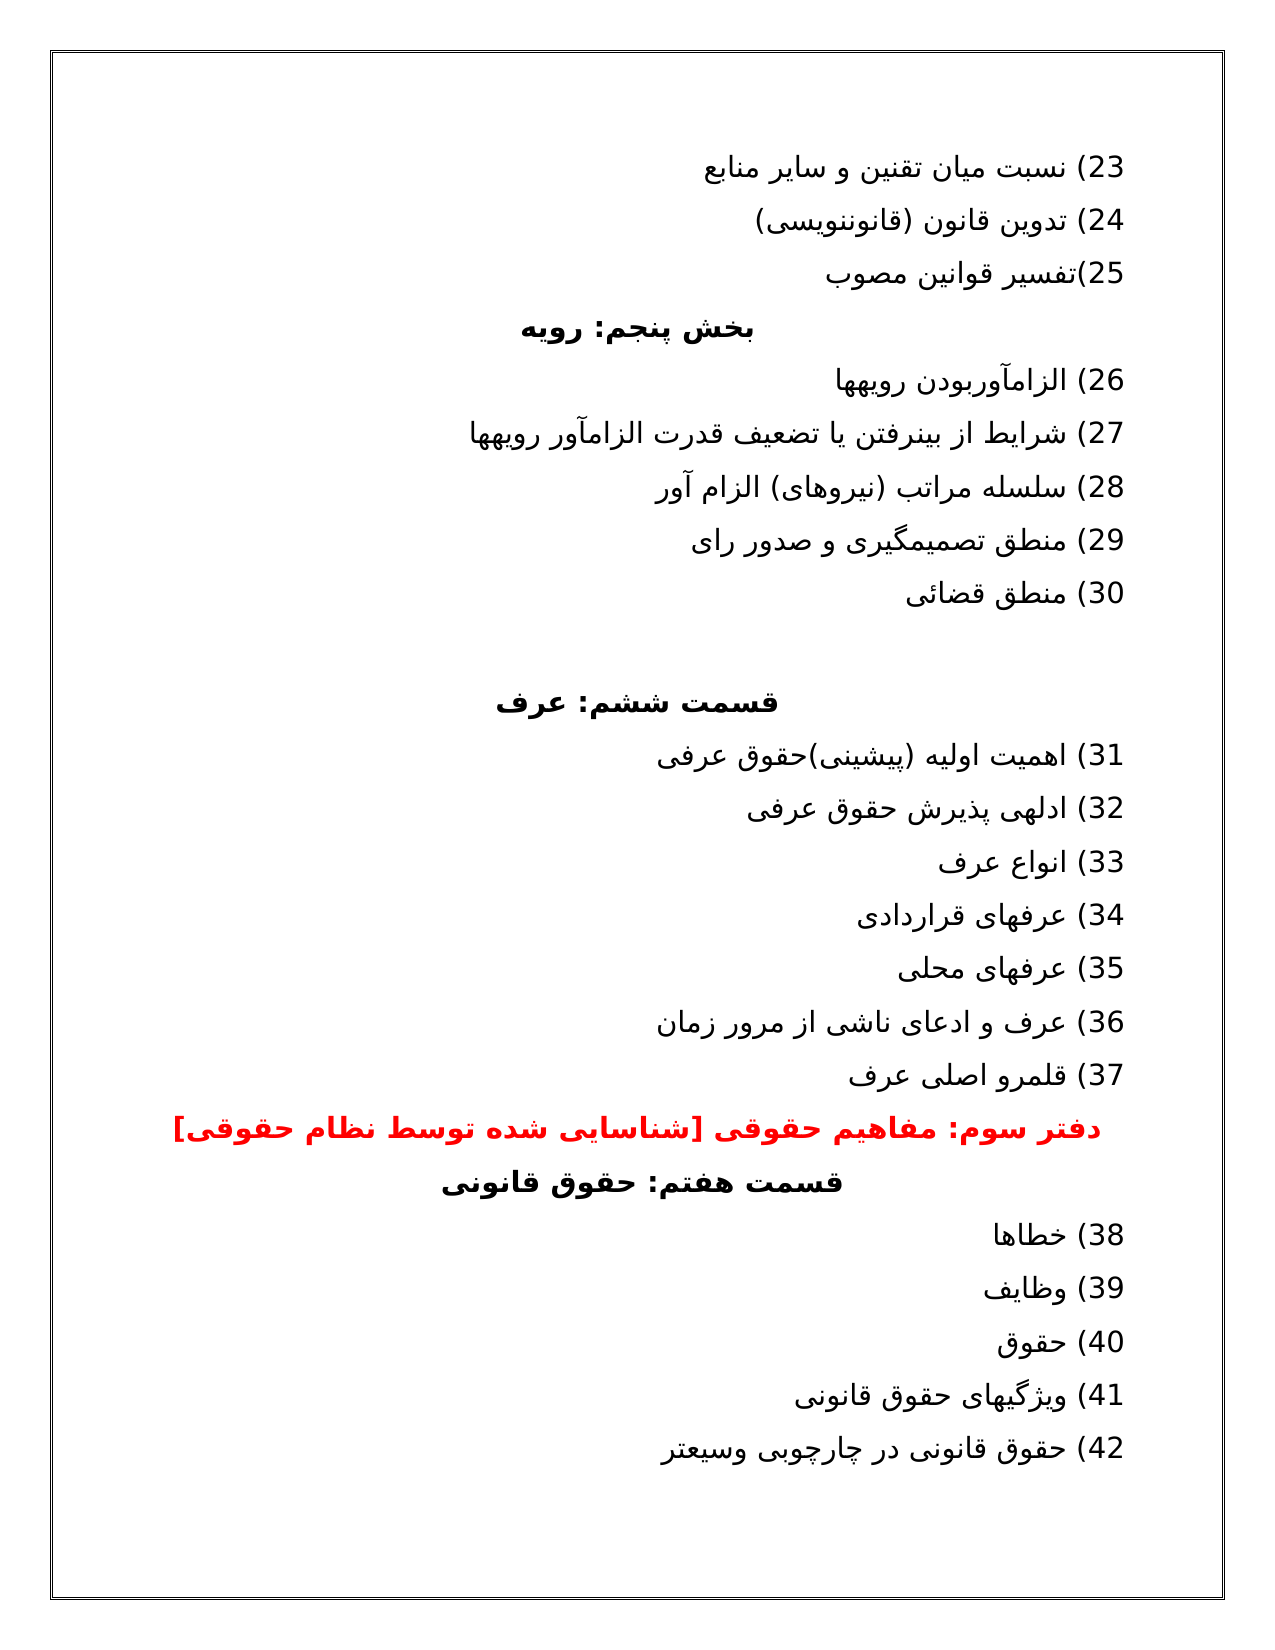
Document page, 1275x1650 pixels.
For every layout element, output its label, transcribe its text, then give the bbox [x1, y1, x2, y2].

text 32) ادلهی پذیرش حقوق عرفی [150, 792, 1125, 826]
text 36) عرف و ادعای ناشی از مرور زمان [150, 1005, 1125, 1039]
text 33) انواع عرف [150, 845, 1125, 879]
text 23) نسبت میان تقنین و سایر منابع [150, 150, 1125, 184]
text 39) وظایف [150, 1272, 1125, 1306]
text 29) منطق تصمیمگیری و صدور رای [150, 523, 1125, 557]
text قسمت هفتم: حقوق قانونی [150, 1165, 1125, 1199]
text 34) عرفهای قراردادی [150, 898, 1125, 932]
text 30) منطق قضائی [150, 577, 1125, 611]
text بخش پنجم: رویه [150, 310, 1125, 344]
text 25)تفسیر قوانین مصوب [150, 257, 1125, 291]
text دفتر سوم: مفاهیم حقوقی [شناسایی شده توسط نظام حقوقی] [150, 1112, 1125, 1146]
text 37) قلمرو اصلی عرف [150, 1058, 1125, 1092]
text 42) حقوق قانونی در چارچوبی وسیعتر [150, 1432, 1125, 1466]
text 31) اهمیت اولیه (پیشینی)حقوق عرفی [150, 738, 1125, 772]
text 24) تدوین قانون (قانوننویسی) [150, 203, 1125, 237]
text 28) سلسله مراتب (نیروهای) الزام آور [150, 470, 1125, 504]
text 26) الزامآوربودن رویهها [150, 363, 1125, 397]
text 35) عرفهای محلی [150, 952, 1125, 986]
text 41) ویژگیهای حقوق قانونی [150, 1378, 1125, 1412]
text 38) خطاها [150, 1218, 1125, 1252]
text 27) شرایط از بینرفتن یا تضعیف قدرت الزامآور رویهها [150, 417, 1125, 451]
text 40) حقوق [150, 1325, 1125, 1359]
text قسمت ششم: عرف [150, 685, 1125, 719]
